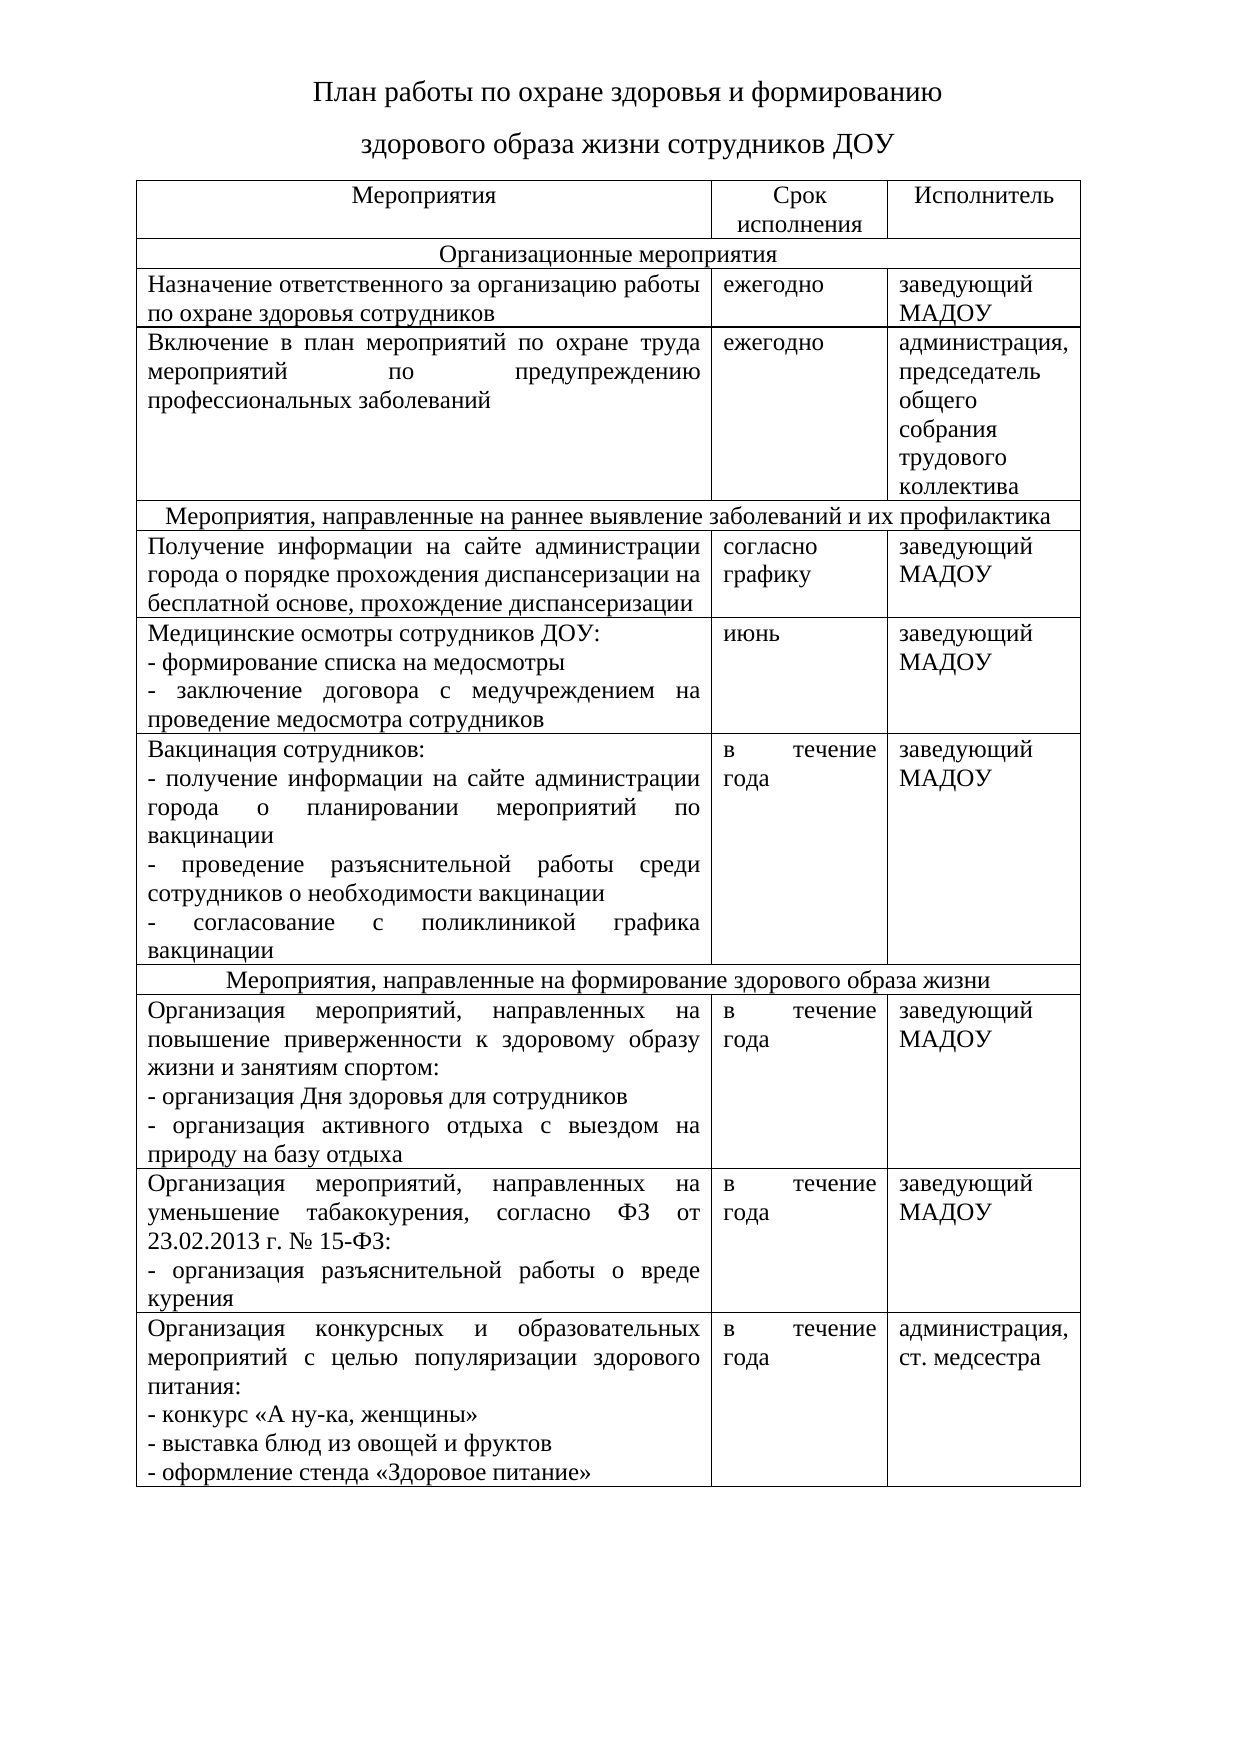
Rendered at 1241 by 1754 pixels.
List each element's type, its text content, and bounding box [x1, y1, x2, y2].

table_cell Включение в план мероприятий по охране труда мероприятий по предупреждению профессиональных заболеваний [137, 328, 711, 500]
table_cell Организация мероприятий, направленных на повышение приверженности к здоровому образу жизни и занятиям спортом: - организация Дня здоровья для сотрудников - организация активного отдыха с выездом на природу на базу отдыха [137, 995, 711, 1167]
table_cell согласно графику [712, 531, 887, 617]
table_cell ежегодно [712, 328, 887, 500]
table_cell заведующий МАДОУ [888, 1169, 1080, 1312]
table_cell Организация мероприятий, направленных на уменьшение табакокурения, согласно ФЗ от 23.02.2013 г. № 15-ФЗ: - организация разъяснительной работы о вреде курения [137, 1169, 711, 1312]
table_cell заведующий МАДОУ [888, 734, 1080, 964]
table_header Срок исполнения [712, 181, 887, 238]
table_cell заведующий МАДОУ [888, 531, 1080, 617]
table_cell Организация конкурсных и образовательных мероприятий с целью популяризации здорового питания: - конкурс «А ну-ка, женщины» - выставка блюд из овощей и фруктов - оформление стенда «Здоровое питание» [137, 1313, 711, 1486]
table_cell июнь [712, 618, 887, 733]
text План работы по охране здоровья и формированию [103, 74, 1152, 107]
table_cell в течение года [712, 995, 887, 1167]
table_header Исполнитель [888, 181, 1080, 238]
table_cell заведующий МАДОУ [888, 269, 1080, 326]
table_cell Мероприятия, направленные на раннее выявление заболеваний и их профилактика [137, 501, 1080, 530]
table_cell заведующий МАДОУ [888, 995, 1080, 1167]
table_cell администрация, председатель общего собрания трудового коллектива [888, 328, 1080, 500]
table_cell в течение года [712, 734, 887, 964]
table_cell в течение года [712, 1169, 887, 1312]
table_cell Вакцинация сотрудников: - получение информации на сайте администрации города о планировании мероприятий по вакцинации - проведение разъяснительной работы среди сотрудников о необходимости вакцинации - согласование с поликлиникой графика вакцинации [137, 734, 711, 964]
text здорового образа жизни сотрудников ДОУ [103, 127, 1152, 160]
table_cell Назначение ответственного за организацию работы по охране здоровья сотрудников [137, 269, 711, 326]
table_cell администрация, ст. медсестра [888, 1313, 1080, 1486]
table_cell Мероприятия, направленные на формирование здорового образа жизни [137, 965, 1080, 994]
table_cell в течение года [712, 1313, 887, 1486]
table_cell заведующий МАДОУ [888, 618, 1080, 733]
table_cell Медицинские осмотры сотрудников ДОУ: - формирование списка на медосмотры - заключение договора с медучреждением на проведение медосмотра сотрудников [137, 618, 711, 733]
table_cell Получение информации на сайте администрации города о порядке прохождения диспансеризации на бесплатной основе, прохождение диспансеризации [137, 531, 711, 617]
table_cell Организационные мероприятия [137, 239, 1080, 268]
table_cell ежегодно [712, 269, 887, 326]
table_header Мероприятия [137, 181, 711, 238]
